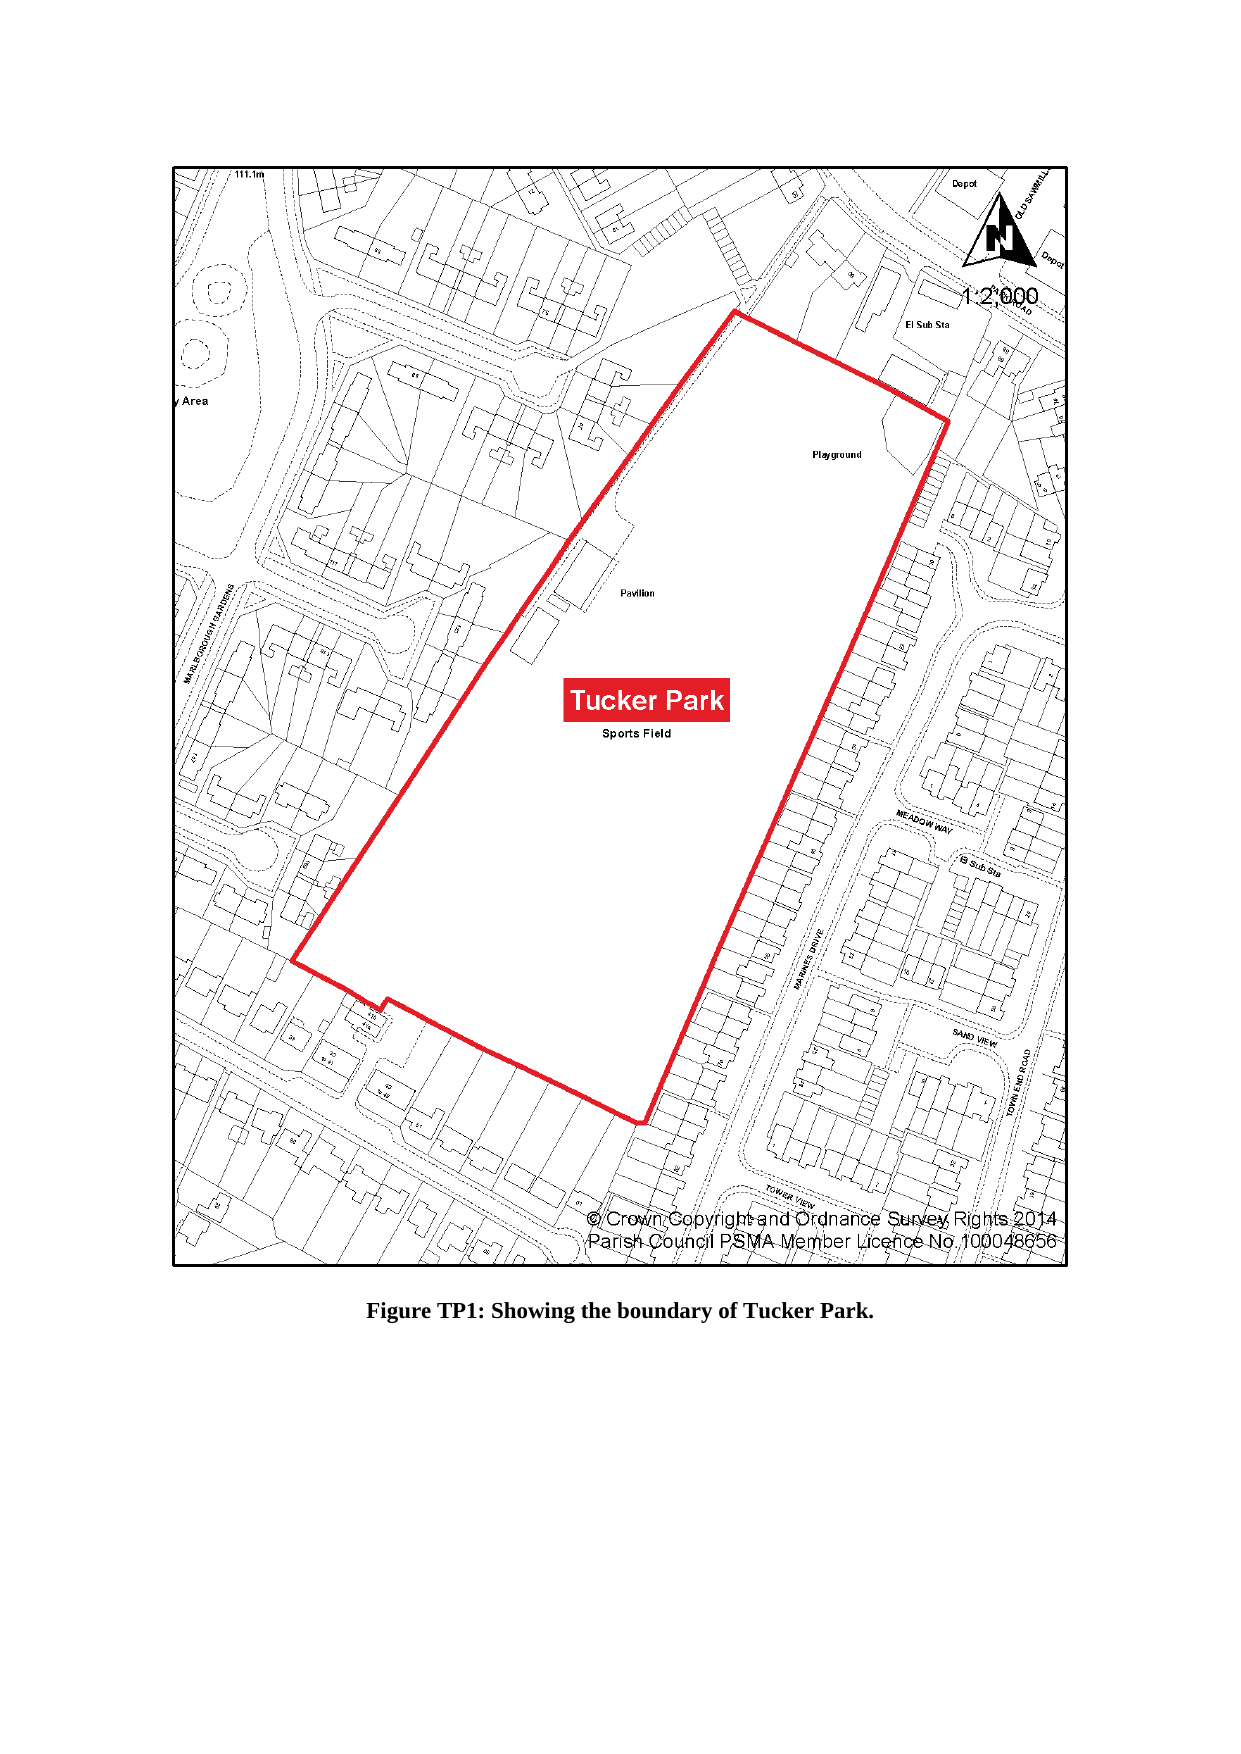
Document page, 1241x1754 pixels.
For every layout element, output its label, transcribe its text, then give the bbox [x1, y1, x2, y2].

picture [150, 150, 1091, 1285]
text Figure TP1: Showing the boundary of Tucker Park. [150, 1297, 1090, 1323]
